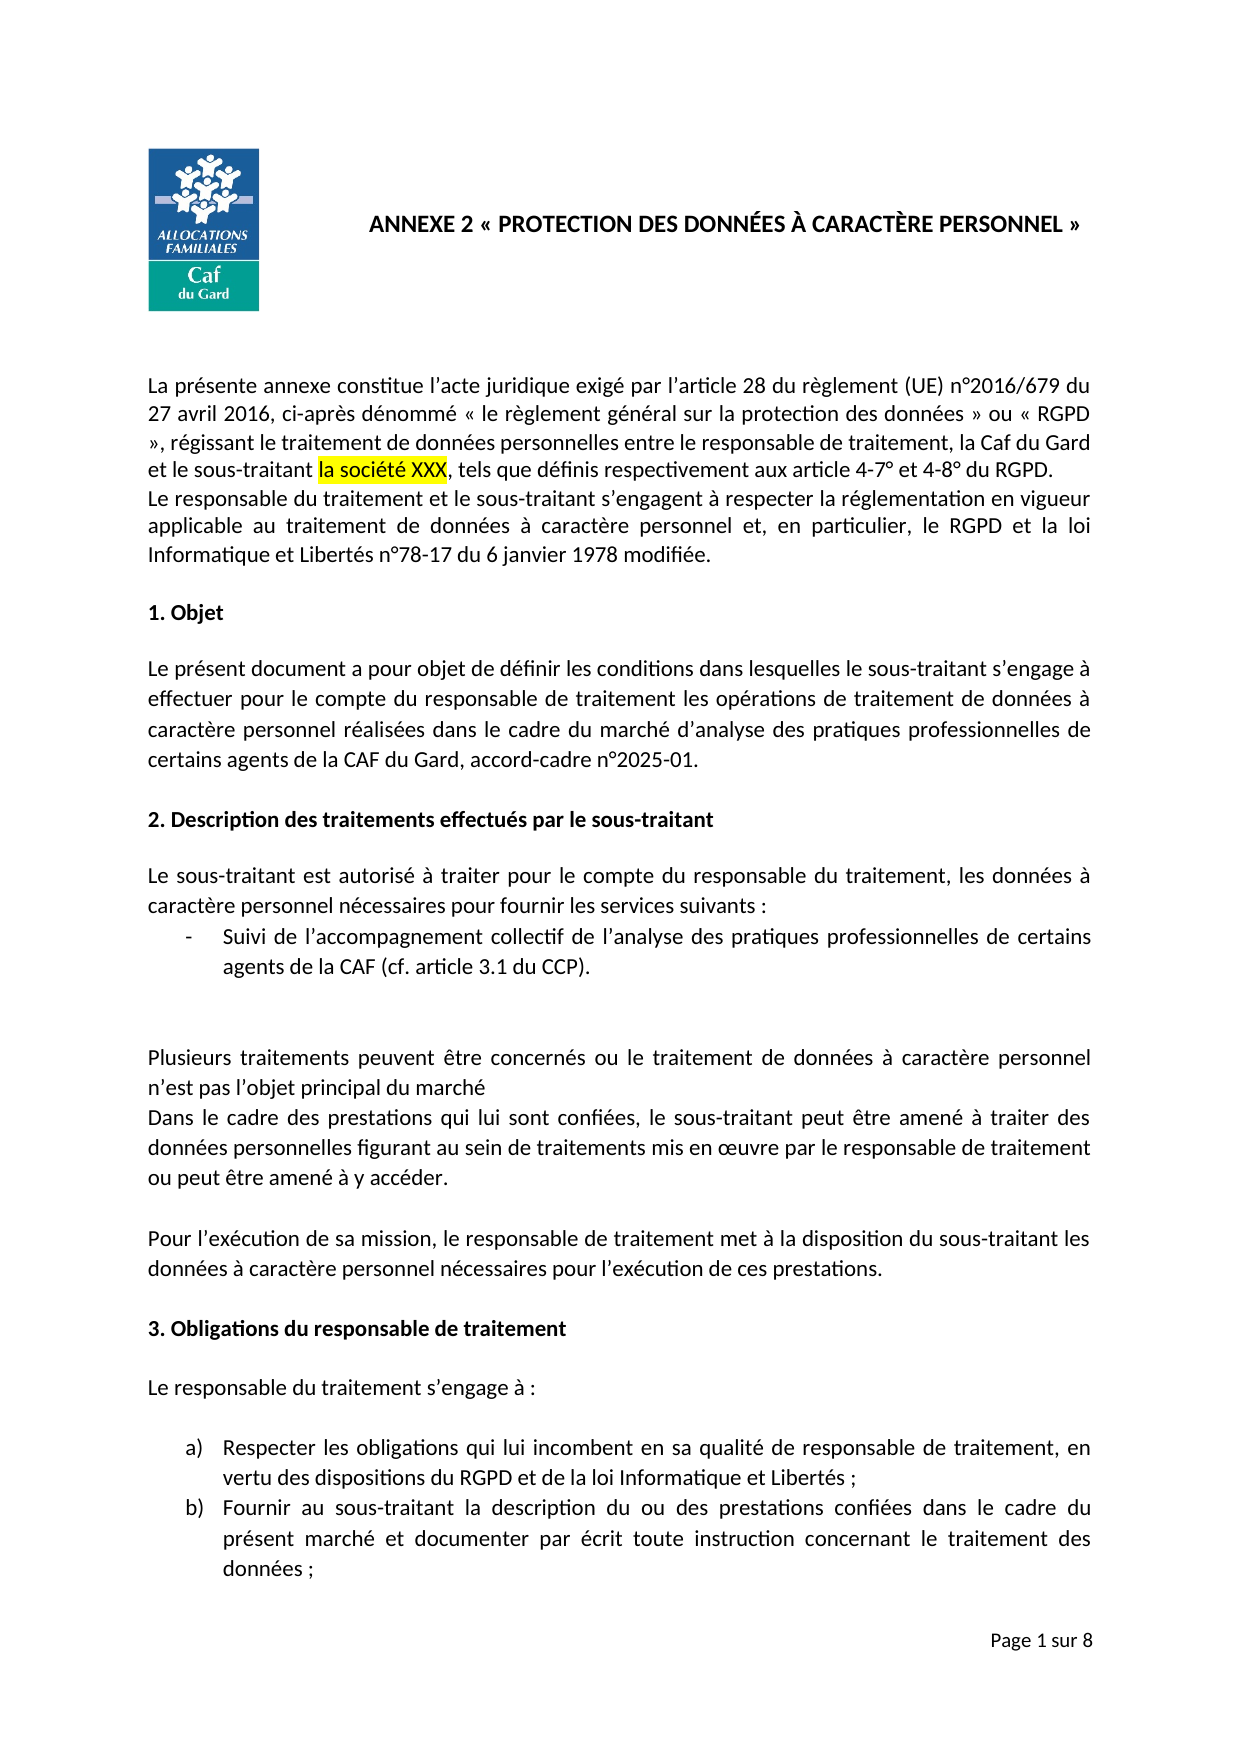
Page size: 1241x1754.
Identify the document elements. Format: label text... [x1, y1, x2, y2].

text ANNEXE 2 « PROTECTION DES DONNÉES À CARACTÈRE PERSONNEL » [260, 209, 1093, 239]
list Suivi de l’accompagnement collectif de l’analyse des pratiques professionnelles de certains agents de la CAF (cf. article 3.1 du CCP). [185, 922, 1093, 980]
text Le responsable du traitement s’engage à : [148, 1373, 1093, 1401]
list Respecter les obligations qui lui incombent en sa qualité de responsable de traitement, en vertu des dispositions du RGPD et de la loi Informatique et Libertés ; [185, 1433, 1093, 1491]
text 2. Description des traitements effectués par le sous-traitant [148, 805, 1093, 833]
text Le sous-traitant est autorisé à traiter pour le compte du responsable du traitement, les données à caractère personnel nécessaires pour fournir les services suivants : [148, 861, 1093, 919]
text Pour l’exécution de sa mission, le responsable de traitement met à la disposition du sous-traitant les données à caractère personnel nécessaires pour l’exécution de ces prestations. [148, 1224, 1093, 1282]
text Le responsable du traitement et le sous-traitant s’engagent à respecter la réglementation en vigueur applicable au traitement de données à caractère personnel et, en particulier, le RGPD et la loi Informatique et Libertés n°78-17 du 6 janvier 1978 modifiée. [148, 484, 1093, 568]
picture [147, 147, 260, 312]
text Dans le cadre des prestations qui lui sont confiées, le sous-traitant peut être amené à traiter des données personnelles figurant au sein de traitements mis en œuvre par le responsable de traitement ou peut être amené à y accéder. [148, 1103, 1093, 1191]
text Plusieurs traitements peuvent être concernés ou le traitement de données à caractère personnel n’est pas l’objet principal du marché [148, 1043, 1093, 1101]
list Fournir au sous-traitant la description du ou des prestations confiées dans le cadre du présent marché et documenter par écrit toute instruction concernant le traitement des données ; [185, 1493, 1093, 1582]
text La présente annexe constitue l’acte juridique exigé par l’article 28 du règlement (UE) n°2016/679 du 27 avril 2016, ci-après dénommé « le règlement général sur la protection des données » ou « RGPD », régissant le traitement de données personnelles entre le responsable de traitement, la Caf du Gard et le sous-traitant la société XXX, tels que définis respectivement aux article 4-7° et 4-8° du RGPD. [148, 372, 1093, 484]
text 1. Objet [148, 598, 1093, 626]
text 3. Obligations du responsable de traitement [148, 1314, 1093, 1342]
text Le présent document a pour objet de définir les conditions dans lesquelles le sous-traitant s’engage à effectuer pour le compte du responsable de traitement les opérations de traitement de données à caractère personnel réalisées dans le cadre du marché d’analyse des pratiques professionnelles de certains agents de la CAF du Gard, accord-cadre n°2025-01. [148, 654, 1093, 773]
